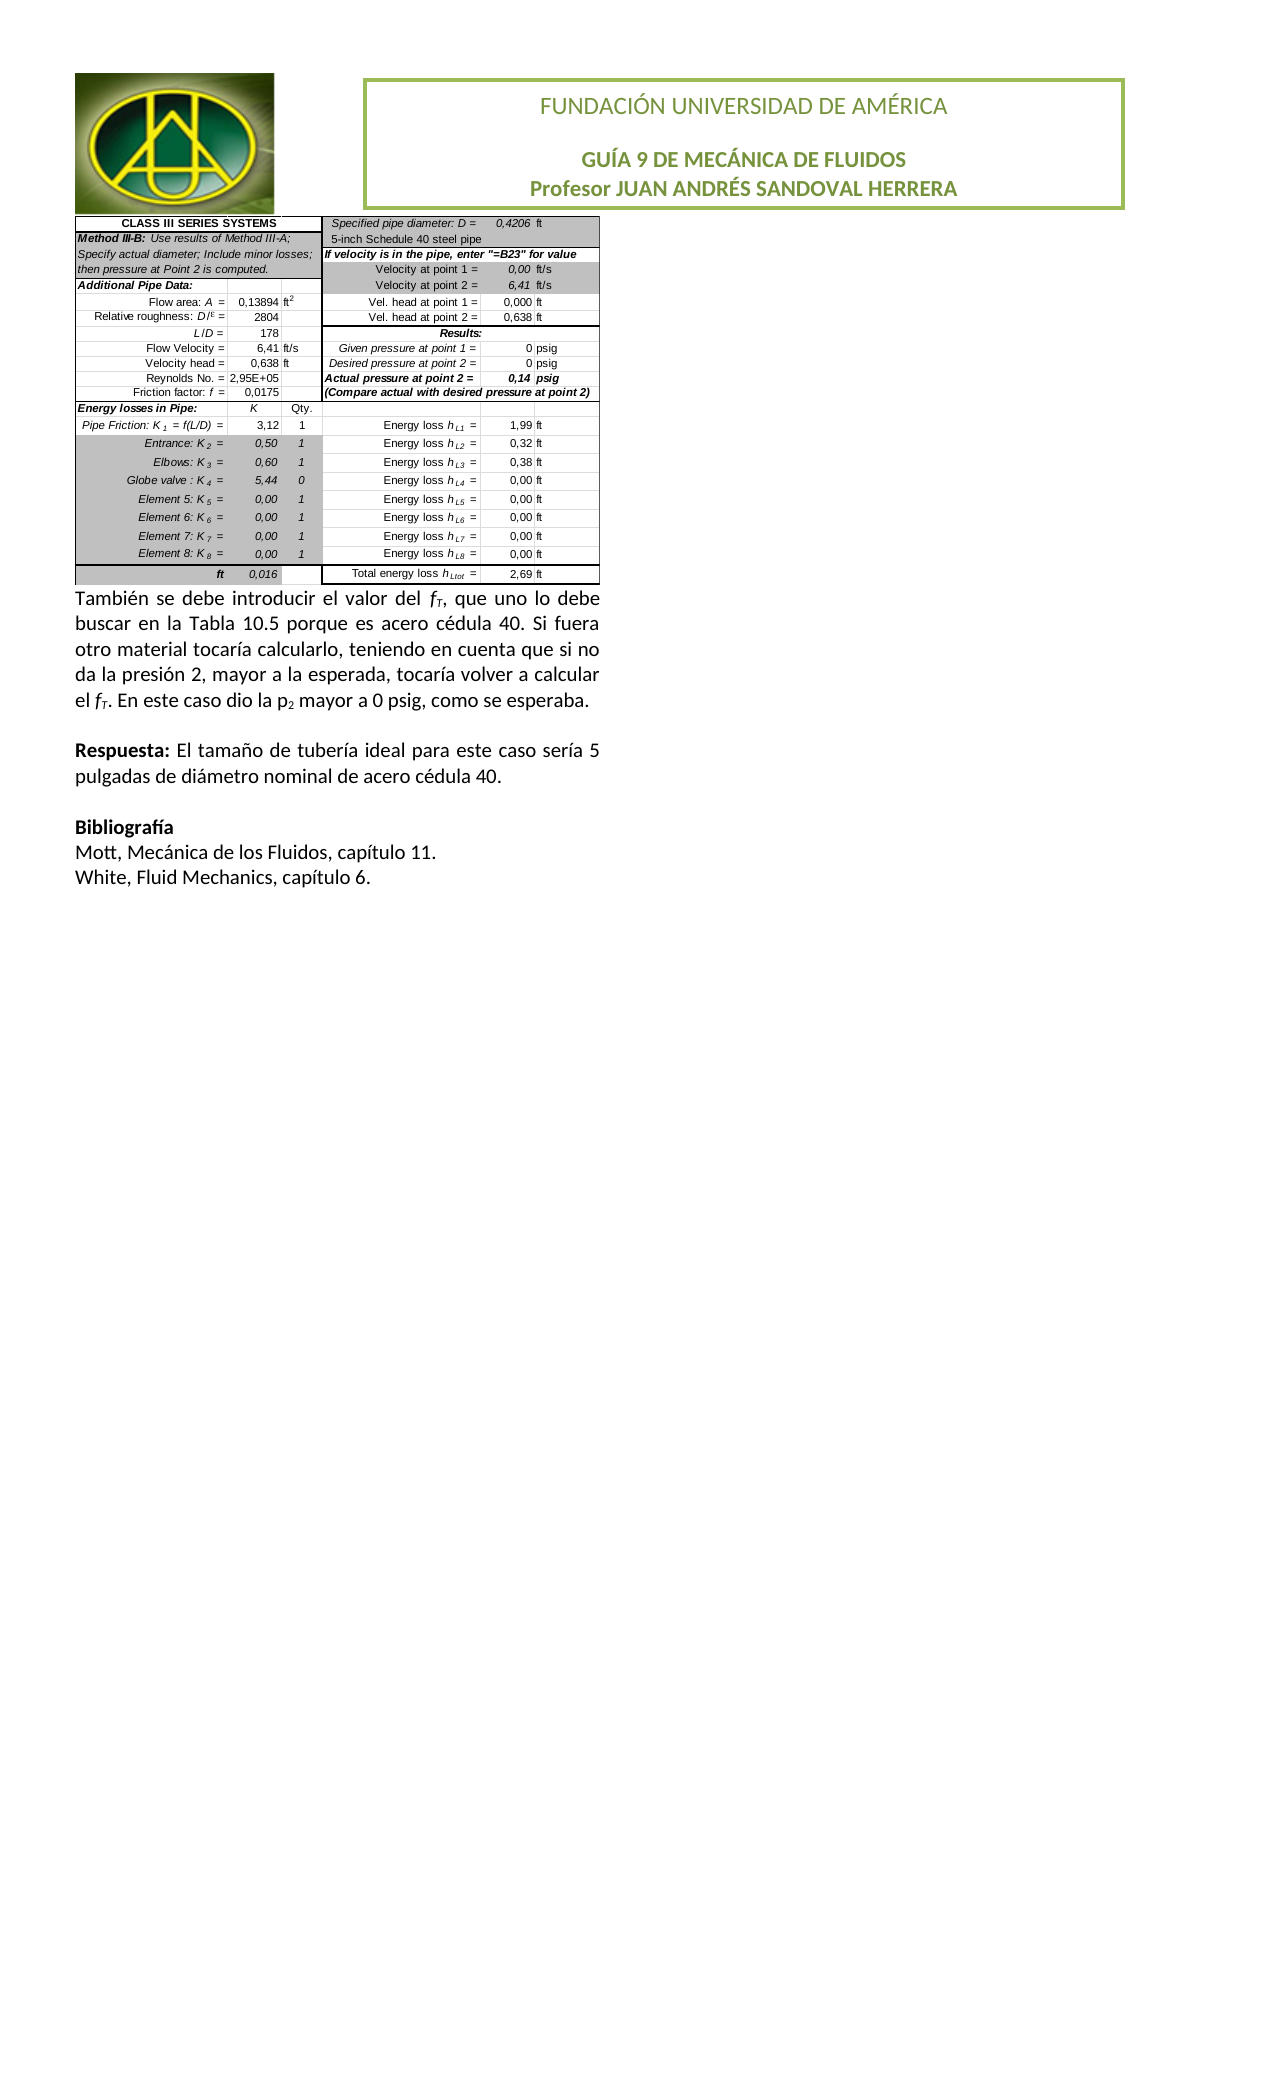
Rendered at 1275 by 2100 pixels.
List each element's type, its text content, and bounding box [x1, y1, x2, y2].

text Respuesta: El tamaño de tubería ideal para este caso sería 5 pulgadas de diámetro nominal de acero cédula 40. [75, 738, 601, 788]
text También se debe introducir el valor del fT, que uno lo debe buscar en la Tabla 10.5 porque es acero cédula 40. Si fuera otro material tocaría calcularlo, teniendo en cuenta que si no da la presión 2, mayor a la esperada, tocaría volver a calcular el fT. En este caso dio la p2 mayor a 0 psig, como se esperaba. [75, 585, 601, 712]
picture [75, 73, 275, 216]
text Mott, Mecánica de los Fluidos, capítulo 11. [75, 839, 601, 865]
text Bibliografía [75, 814, 601, 839]
text White, Fluid Mechanics, capítulo 6. [75, 865, 601, 890]
